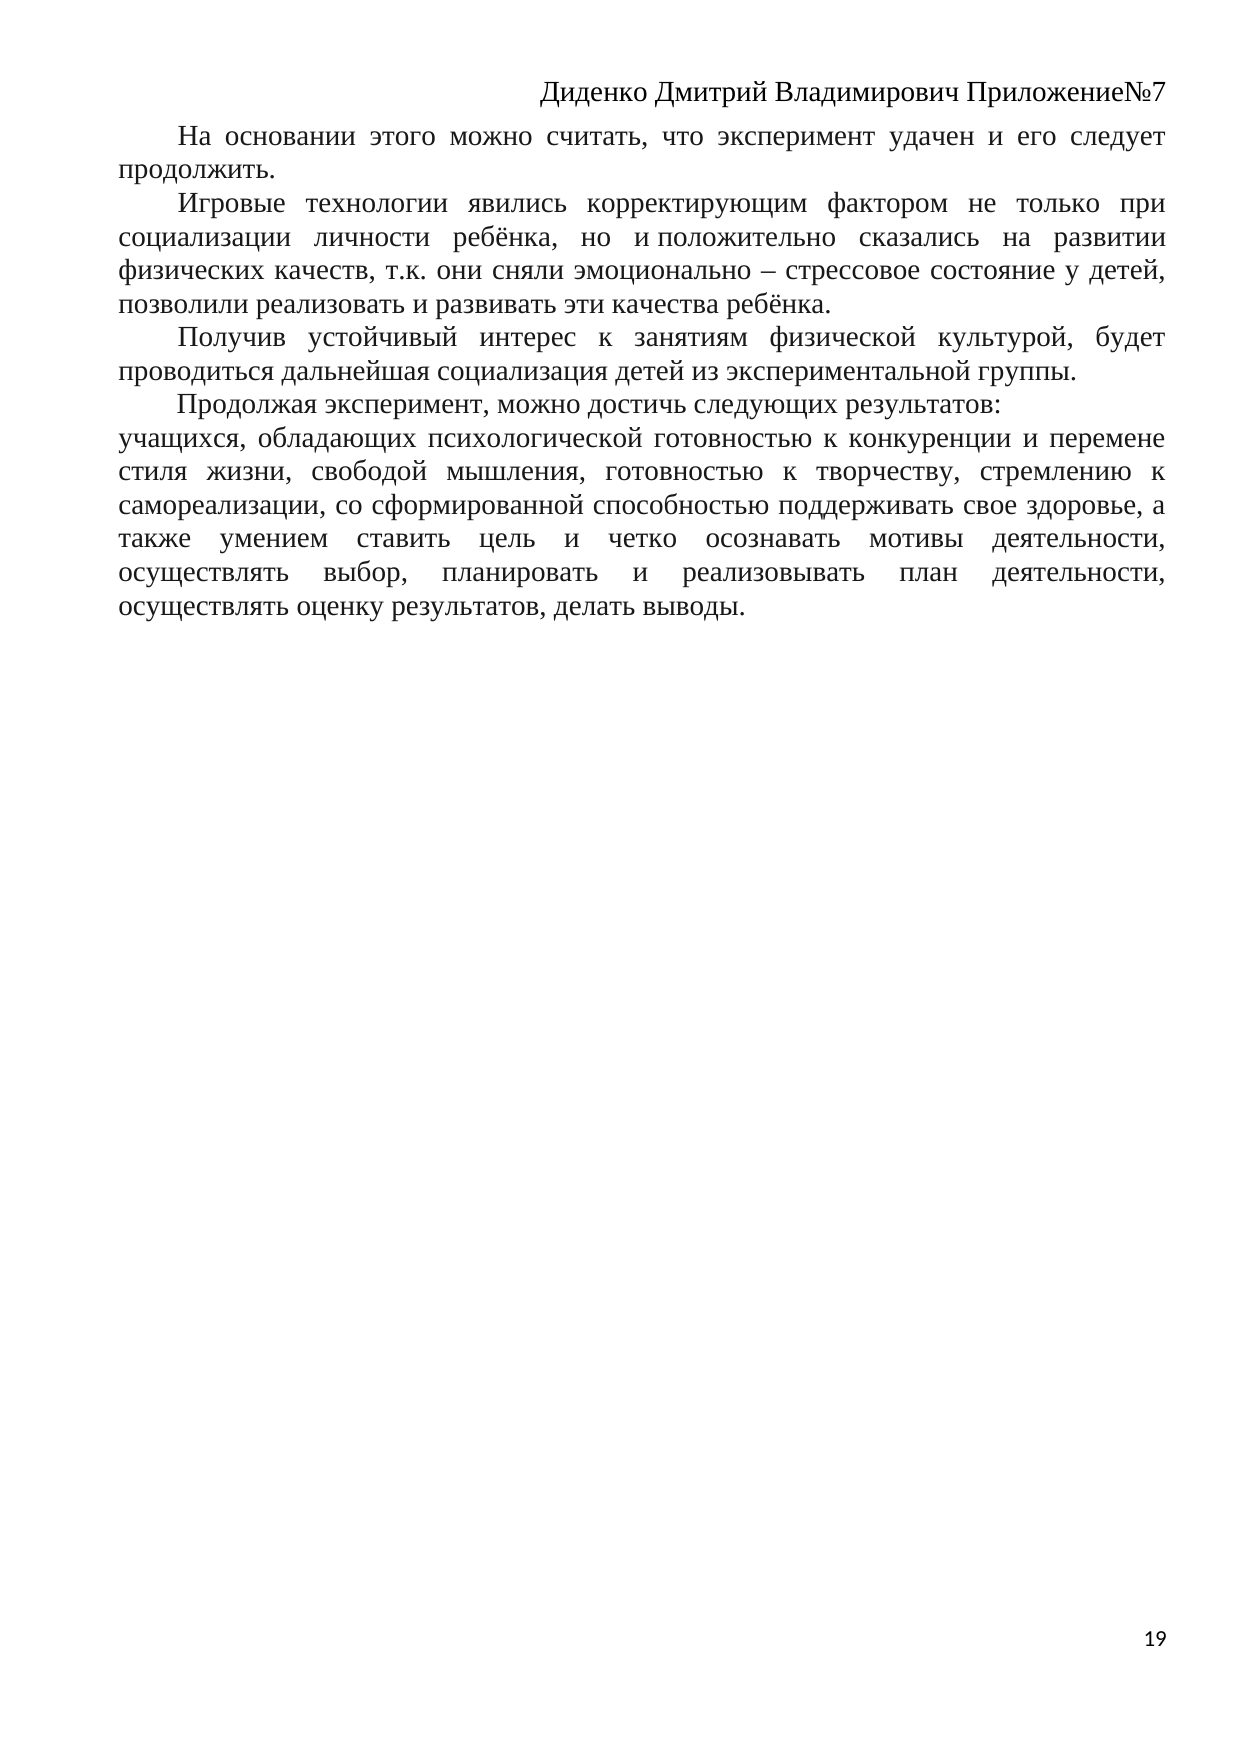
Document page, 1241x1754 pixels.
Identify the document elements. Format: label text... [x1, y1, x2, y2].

text Получив устойчивый интерес к занятиям физической культурой, будет проводиться дальнейшая социализация детей из экспериментальной группы. [118, 319, 1166, 386]
text На основании этого можно считать, что эксперимент удачен и его следует продолжить. [118, 118, 1166, 185]
text Продолжая эксперимент, можно достичь следующих результатов: [118, 386, 1166, 420]
text учащихся, обладающих психологической готовностью к конкуренции и перемене стиля жизни, свободой мышления, готовностью к творчеству, стремлению к самореализации, со сформированной способностью поддерживать свое здоровье, а также умением ставить цель и четко осознавать мотивы деятельности, осуществлять выбор, планировать и реализовывать план деятельности, осуществлять оценку результатов, делать выводы. [118, 420, 1166, 621]
text Игровые технологии явились корректирующим фактором не только при социализации личности ребёнка, но и положительно сказались на развитии физических качеств, т.к. они сняли эмоционально – стрессовое состояние у детей, позволили реализовать и развивать эти качества ребёнка. [118, 185, 1166, 319]
